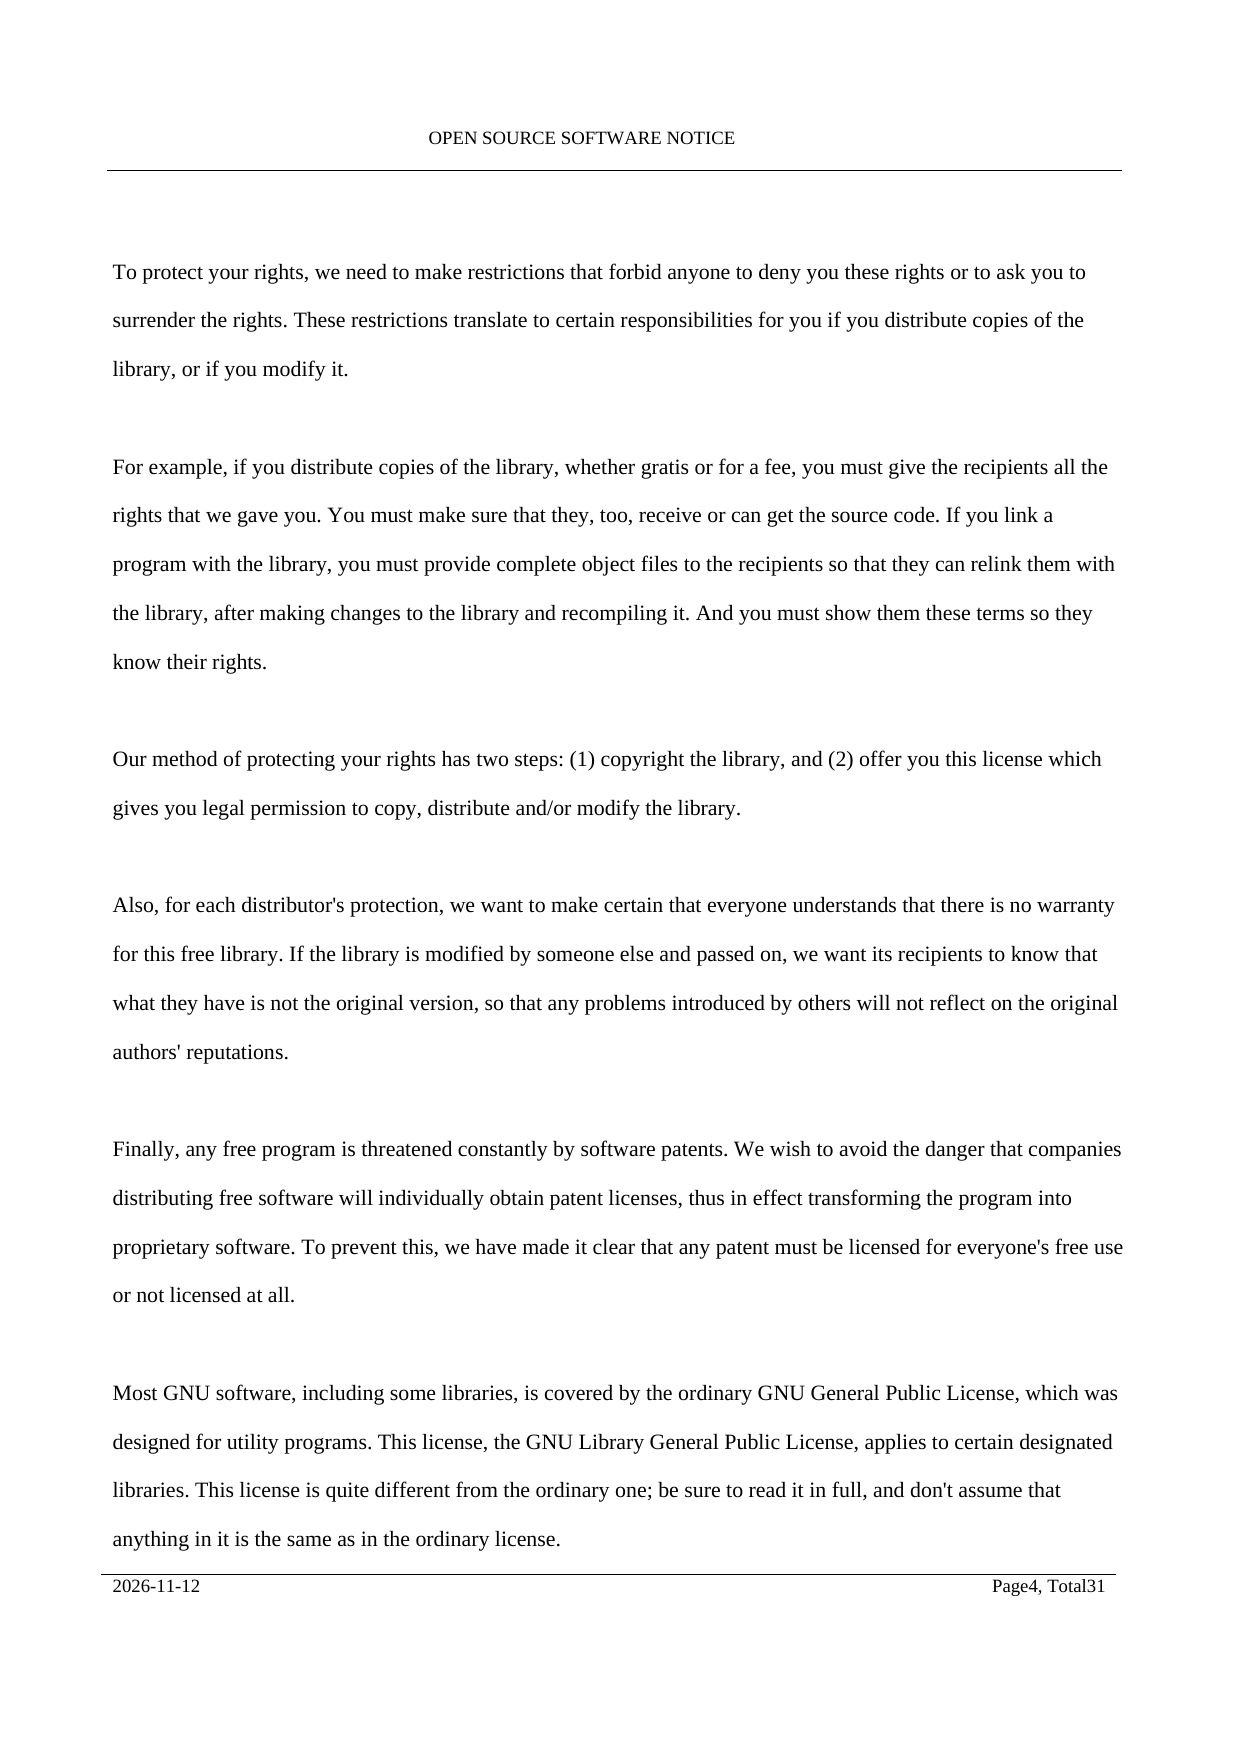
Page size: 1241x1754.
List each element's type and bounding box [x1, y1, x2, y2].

text [112, 206, 1128, 1555]
